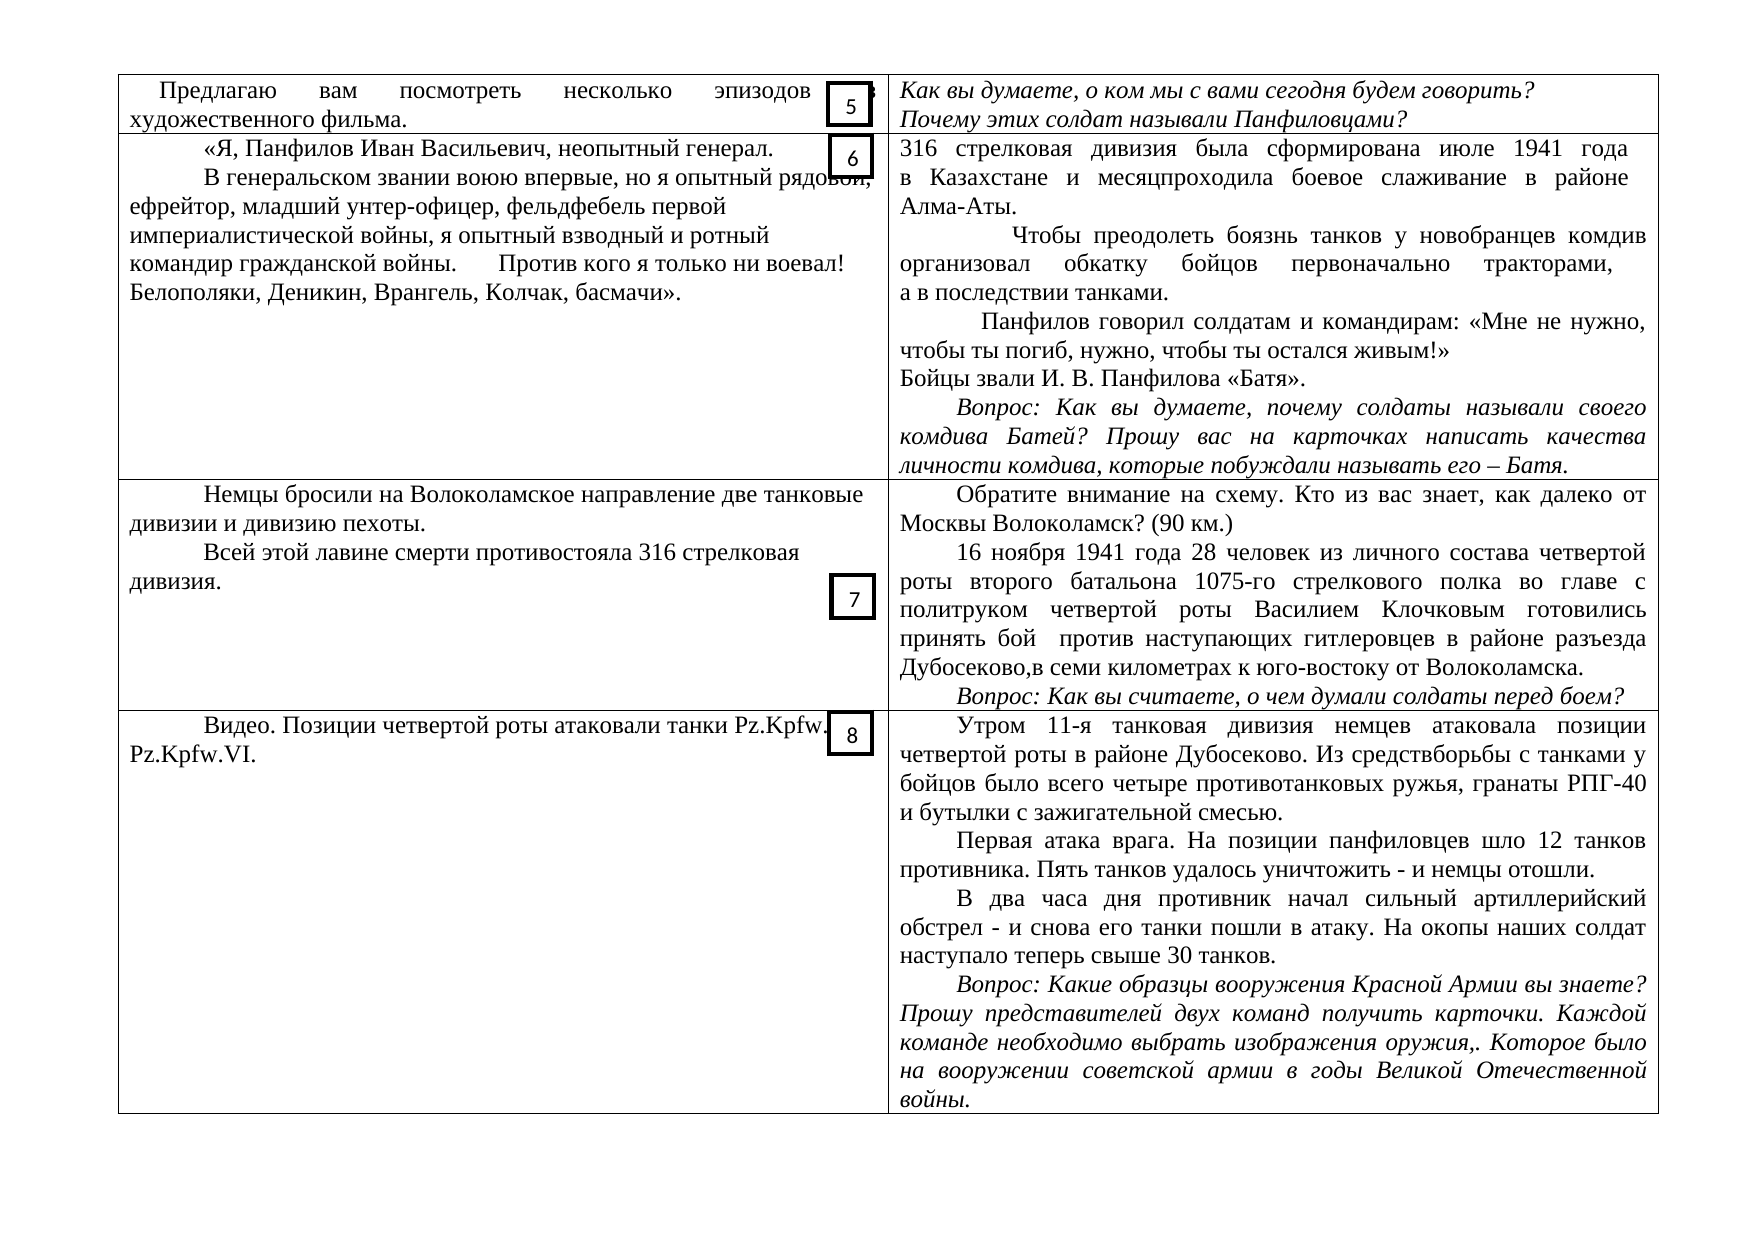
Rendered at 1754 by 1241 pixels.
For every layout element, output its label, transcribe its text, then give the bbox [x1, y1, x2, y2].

table_cell «Я, Панфилов Иван Васильевич, неопытный генерал. В генеральском звании воюю впервые, но я опытный рядовой, ефрейтор, младший унтер-офицер, фельдфебель первой империалистической войны, я опытный взводный и ротный командир гражданской войны. Против кого я только ни воевал! Белополяки, Деникин, Врангель, Колчак, басмачи». [119, 134, 888, 478]
table_cell 316 стрелковая дивизия была сформирована июле 1941 года в Казахстане и месяцпроходила боевое слаживание в районе Алма-Аты. Чтобы преодолеть боязнь танков у новобранцев комдив организовал обкатку бойцов первоначально тракторами, а в последствии танками. Панфилов говорил солдатам и командирам: «Мне не нужно, чтобы ты погиб, нужно, чтобы ты остался живым!» Бойцы звали И. В. Панфилова «Батя». Вопрос: Как вы думаете, почему солдаты называли своего комдива Батей? Прошу вас на карточках написать качества личности комдива, которые побуждали называть его – Батя. [889, 134, 1658, 478]
table_cell Предлагаю вам посмотреть несколько эпизодов из художественного фильма. [119, 75, 888, 132]
table_cell Немцы бросили на Волоколамское направление две танковые дивизии и дивизию пехоты. Всей этой лавине смерти противостояла 316 стрелковая дивизия. [119, 480, 888, 709]
table_cell Как вы думаете, о ком мы с вами сегодня будем говорить? Почему этих солдат называли Панфиловцами? [889, 75, 1658, 132]
table_cell Видео. Позиции четвертой роты атаковали танки Pz.Kpfw.III и Pz.Kpfw.VI. [119, 711, 888, 1113]
table_cell Утром 11-я танковая дивизия немцев атаковала позиции четвертой роты в районе Дубосеково. Из средствборьбы с танками у бойцов было всего четыре противотанковых ружья, гранаты РПГ-40 и бутылки с зажигательной смесью. Первая атака врага. На позиции панфиловцев шло 12 танков противника. Пять танков удалось уничтожить - и немцы отошли. В два часа дня противник начал сильный артиллерийский обстрел - и снова его танки пошли в атаку. На окопы наших солдат наступало теперь свыше 30 танков. Вопрос: Какие образцы вооружения Красной Армии вы знаете? Прошу представителей двух команд получить карточки. Каждой команде необходимо выбрать изображения оружия,. Которое было на вооружении советской армии в годы Великой Отечественной войны. [889, 711, 1658, 1113]
table_cell Обратите внимание на схему. Кто из вас знает, как далеко от Москвы Волоколамск? (90 км.) 16 ноября 1941 года 28 человек из личного состава четвертой роты второго батальона 1075-го стрелкового полка во главе с политруком четвертой роты Василием Клочковым готовились принять бой против наступающих гитлеровцев в районе разъезда Дубосеково,в семи километрах к юго-востоку от Волоколамска. Вопрос: Как вы считаете, о чем думали солдаты перед боем? [889, 480, 1658, 709]
